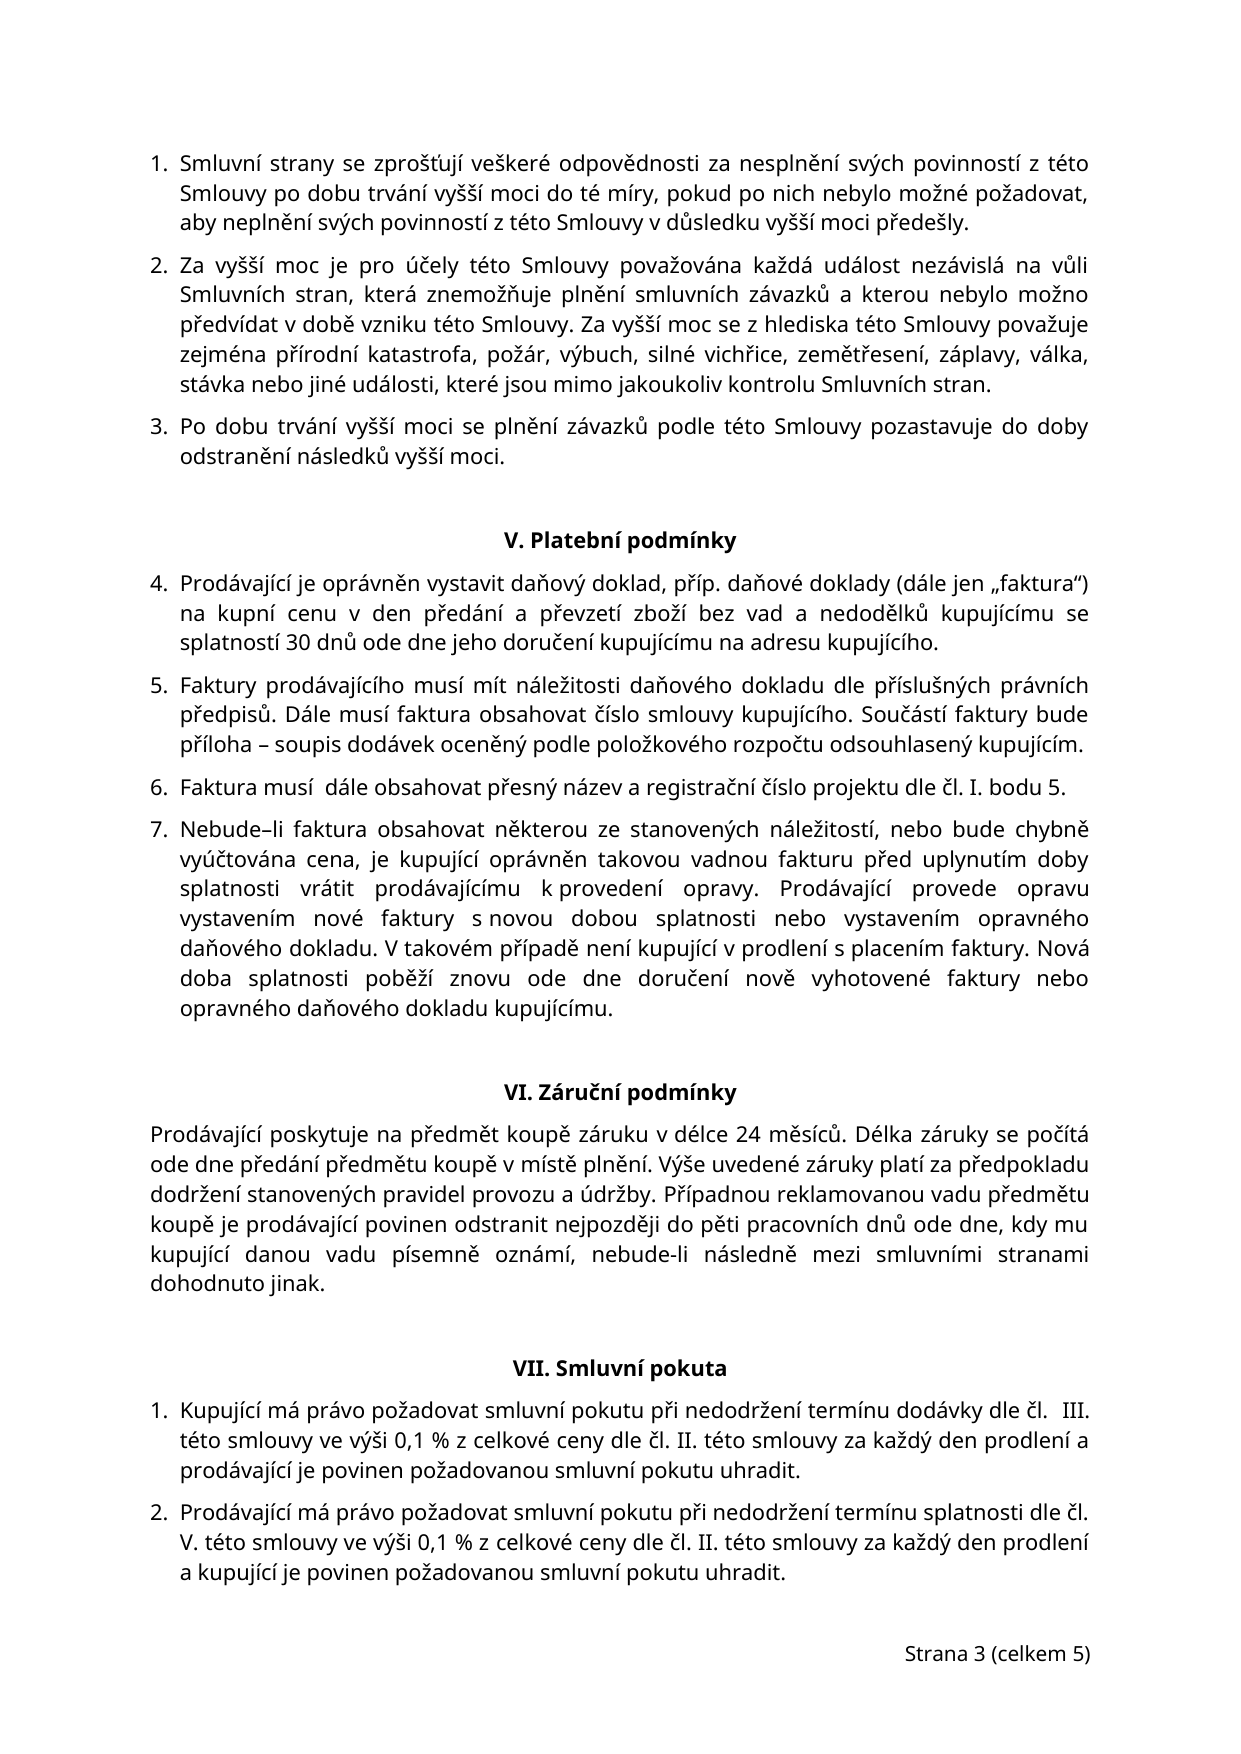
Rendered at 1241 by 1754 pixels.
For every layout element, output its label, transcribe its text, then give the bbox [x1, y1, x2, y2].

list Nebude–li faktura obsahovat některou ze stanovených náležitostí, nebo bude chybně vyúčtována cena, je kupující oprávněn takovou vadnou fakturu před uplynutím doby splatnosti vrátit prodávajícímu k provedení opravy. Prodávající provede opravu vystavením nové faktury s novou dobou splatnosti nebo vystavením opravného daňového dokladu. V takovém případě není kupující v prodlení s placením faktury. Nová doba splatnosti poběží znovu ode dne doručení nově vyhotovené faktury nebo opravného daňového dokladu kupujícímu. [150, 814, 1090, 1022]
list Kupující má právo požadovat smluvní pokutu při nedodržení termínu dodávky dle čl. III. této smlouvy ve výši 0,1 % z celkové ceny dle čl. II. této smlouvy za každý den prodlení a prodávající je povinen požadovanou smluvní pokutu uhradit. [150, 1395, 1090, 1484]
list Po dobu trvání vyšší moci se plnění závazků podle této Smlouvy pozastavuje do doby odstranění následků vyšší moci. [150, 411, 1090, 471]
subtitle VI. Záruční podmínky [150, 1077, 1090, 1107]
list Prodávající má právo požadovat smluvní pokutu při nedodržení termínu splatnosti dle čl. V. této smlouvy ve výši 0,1 % z celkové ceny dle čl. II. této smlouvy za každý den prodlení a kupující je povinen požadovanou smluvní pokutu uhradit. [150, 1497, 1090, 1586]
list Prodávající je oprávněn vystavit daňový doklad, příp. daňové doklady (dále jen „faktura“) na kupní cenu v den předání a převzetí zboží bez vad a nedodělků kupujícímu se splatností 30 dnů ode dne jeho doručení kupujícímu na adresu kupujícího. [150, 568, 1090, 657]
subtitle VII. Smluvní pokuta [150, 1353, 1090, 1383]
list Smluvní strany se zprošťují veškeré odpovědnosti za nesplnění svých povinností z této Smlouvy po dobu trvání vyšší moci do té míry, pokud po nich nebylo možné požadovat, aby neplnění svých povinností z této Smlouvy v důsledku vyšší moci předešly. [150, 148, 1090, 237]
text Prodávající poskytuje na předmět koupě záruku v délce 24 měsíců. Délka záruky se počítá ode dne předání předmětu koupě v místě plnění. Výše uvedené záruky platí za předpokladu dodržení stanovených pravidel provozu a údržby. Případnou reklamovanou vadu předmětu koupě je prodávající povinen odstranit nejpozději do pěti pracovních dnů ode dne, kdy mu kupující danou vadu písemně oznámí, nebude-li následně mezi smluvními stranami dohodnuto jinak. [150, 1119, 1090, 1298]
list Faktura musí dále obsahovat přesný název a registrační číslo projektu dle čl. I. bodu 5. [150, 771, 1090, 801]
subtitle V. Platební podmínky [150, 525, 1090, 555]
list Faktury prodávajícího musí mít náležitosti daňového dokladu dle příslušných právních předpisů. Dále musí faktura obsahovat číslo smlouvy kupujícího. Součástí faktury bude příloha – soupis dodávek oceněný podle položkového rozpočtu odsouhlasený kupujícím. [150, 669, 1090, 759]
list Za vyšší moc je pro účely této Smlouvy považována každá událost nezávislá na vůli Smluvních stran, která znemožňuje plnění smluvních závazků a kterou nebylo možno předvídat v době vzniku této Smlouvy. Za vyšší moc se z hlediska této Smlouvy považuje zejména přírodní katastrofa, požár, výbuch, silné vichřice, zemětřesení, záplavy, válka, stávka nebo jiné události, které jsou mimo jakoukoliv kontrolu Smluvních stran. [150, 249, 1090, 398]
